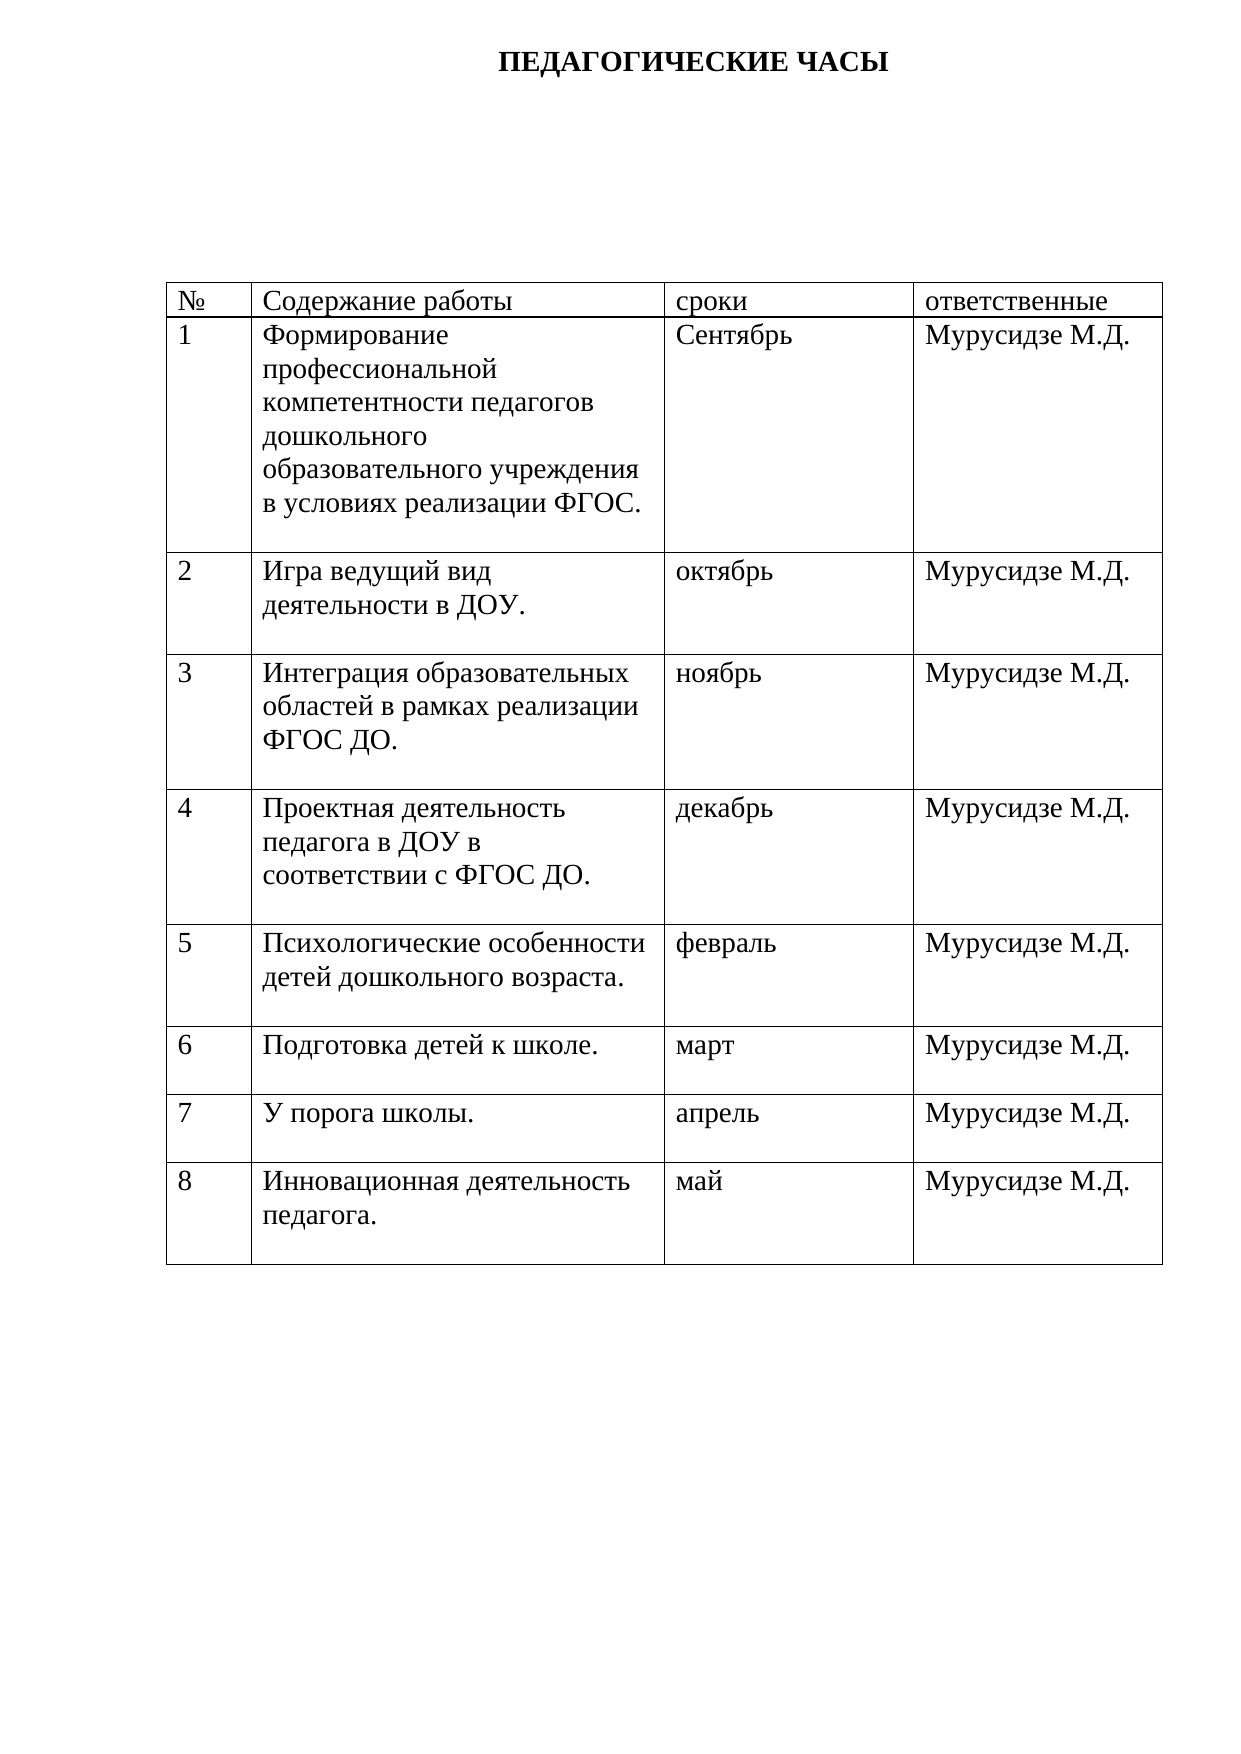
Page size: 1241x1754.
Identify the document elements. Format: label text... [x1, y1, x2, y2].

table_cell декабрь [665, 790, 913, 924]
table_cell Подготовка детей к школе. [252, 1027, 664, 1094]
table_cell Мурусидзе М.Д. [914, 1163, 1162, 1264]
table_cell ноябрь [665, 655, 913, 789]
table_cell Игра ведущий вид деятельности в ДОУ. [252, 553, 664, 654]
table_cell 8 [167, 1163, 251, 1264]
table_cell 5 [167, 925, 251, 1026]
table_cell Мурусидзе М.Д. [914, 318, 1162, 552]
table_header ответственные [914, 283, 1162, 316]
table_cell Мурусидзе М.Д. [914, 1095, 1162, 1162]
table_cell 1 [167, 318, 251, 552]
table_cell октябрь [665, 553, 913, 654]
table_cell Психологические особенности детей дошкольного возраста. [252, 925, 664, 1026]
table_cell Мурусидзе М.Д. [914, 1027, 1162, 1094]
table_cell май [665, 1163, 913, 1264]
table_cell Мурусидзе М.Д. [914, 790, 1162, 924]
table_cell 6 [167, 1027, 251, 1094]
table_cell Сентябрь [665, 318, 913, 552]
table_cell Интеграция образовательных областей в рамках реализации ФГОС ДО. [252, 655, 664, 789]
table_cell апрель [665, 1095, 913, 1162]
table_cell 4 [167, 790, 251, 924]
table_cell Мурусидзе М.Д. [914, 553, 1162, 654]
text ПЕДАГОГИЧЕСКИЕ ЧАСЫ [177, 44, 1152, 78]
table_cell 2 [167, 553, 251, 654]
table_cell У порога школы. [252, 1095, 664, 1162]
table_header Содержание работы [252, 283, 664, 316]
table_cell март [665, 1027, 913, 1094]
table_cell Инновационная деятельность педагога. [252, 1163, 664, 1264]
table_cell 7 [167, 1095, 251, 1162]
table_header № [167, 283, 251, 316]
table_cell Мурусидзе М.Д. [914, 925, 1162, 1026]
table_cell февраль [665, 925, 913, 1026]
table_cell Формирование профессиональной компетентности педагогов дошкольного образовательного учреждения в условиях реализации ФГОС. [252, 318, 664, 552]
table_cell Проектная деятельность педагога в ДОУ в соответствии с ФГОС ДО. [252, 790, 664, 924]
table_cell 3 [167, 655, 251, 789]
table_header сроки [665, 283, 913, 316]
table_cell Мурусидзе М.Д. [914, 655, 1162, 789]
